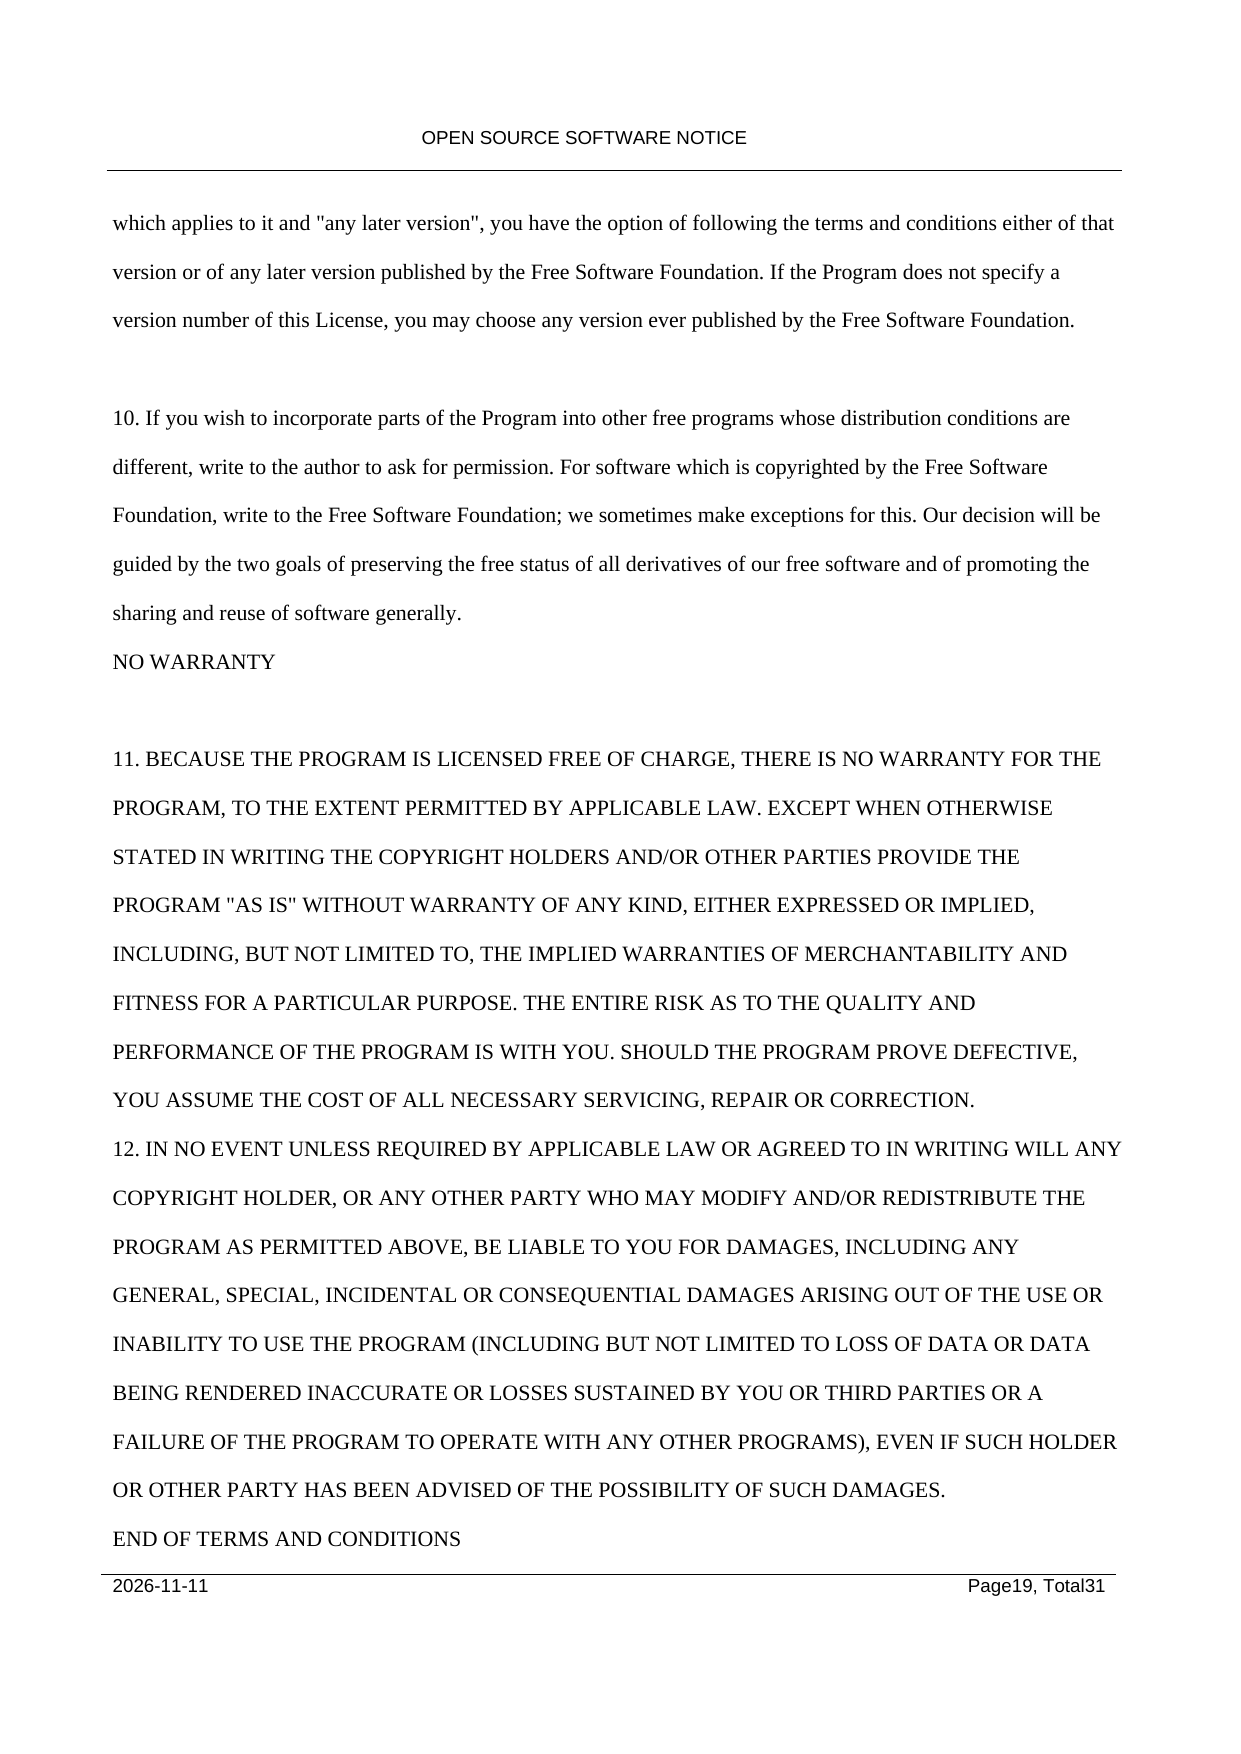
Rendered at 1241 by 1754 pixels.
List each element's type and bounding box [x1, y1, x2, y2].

text [112, 206, 1128, 1555]
